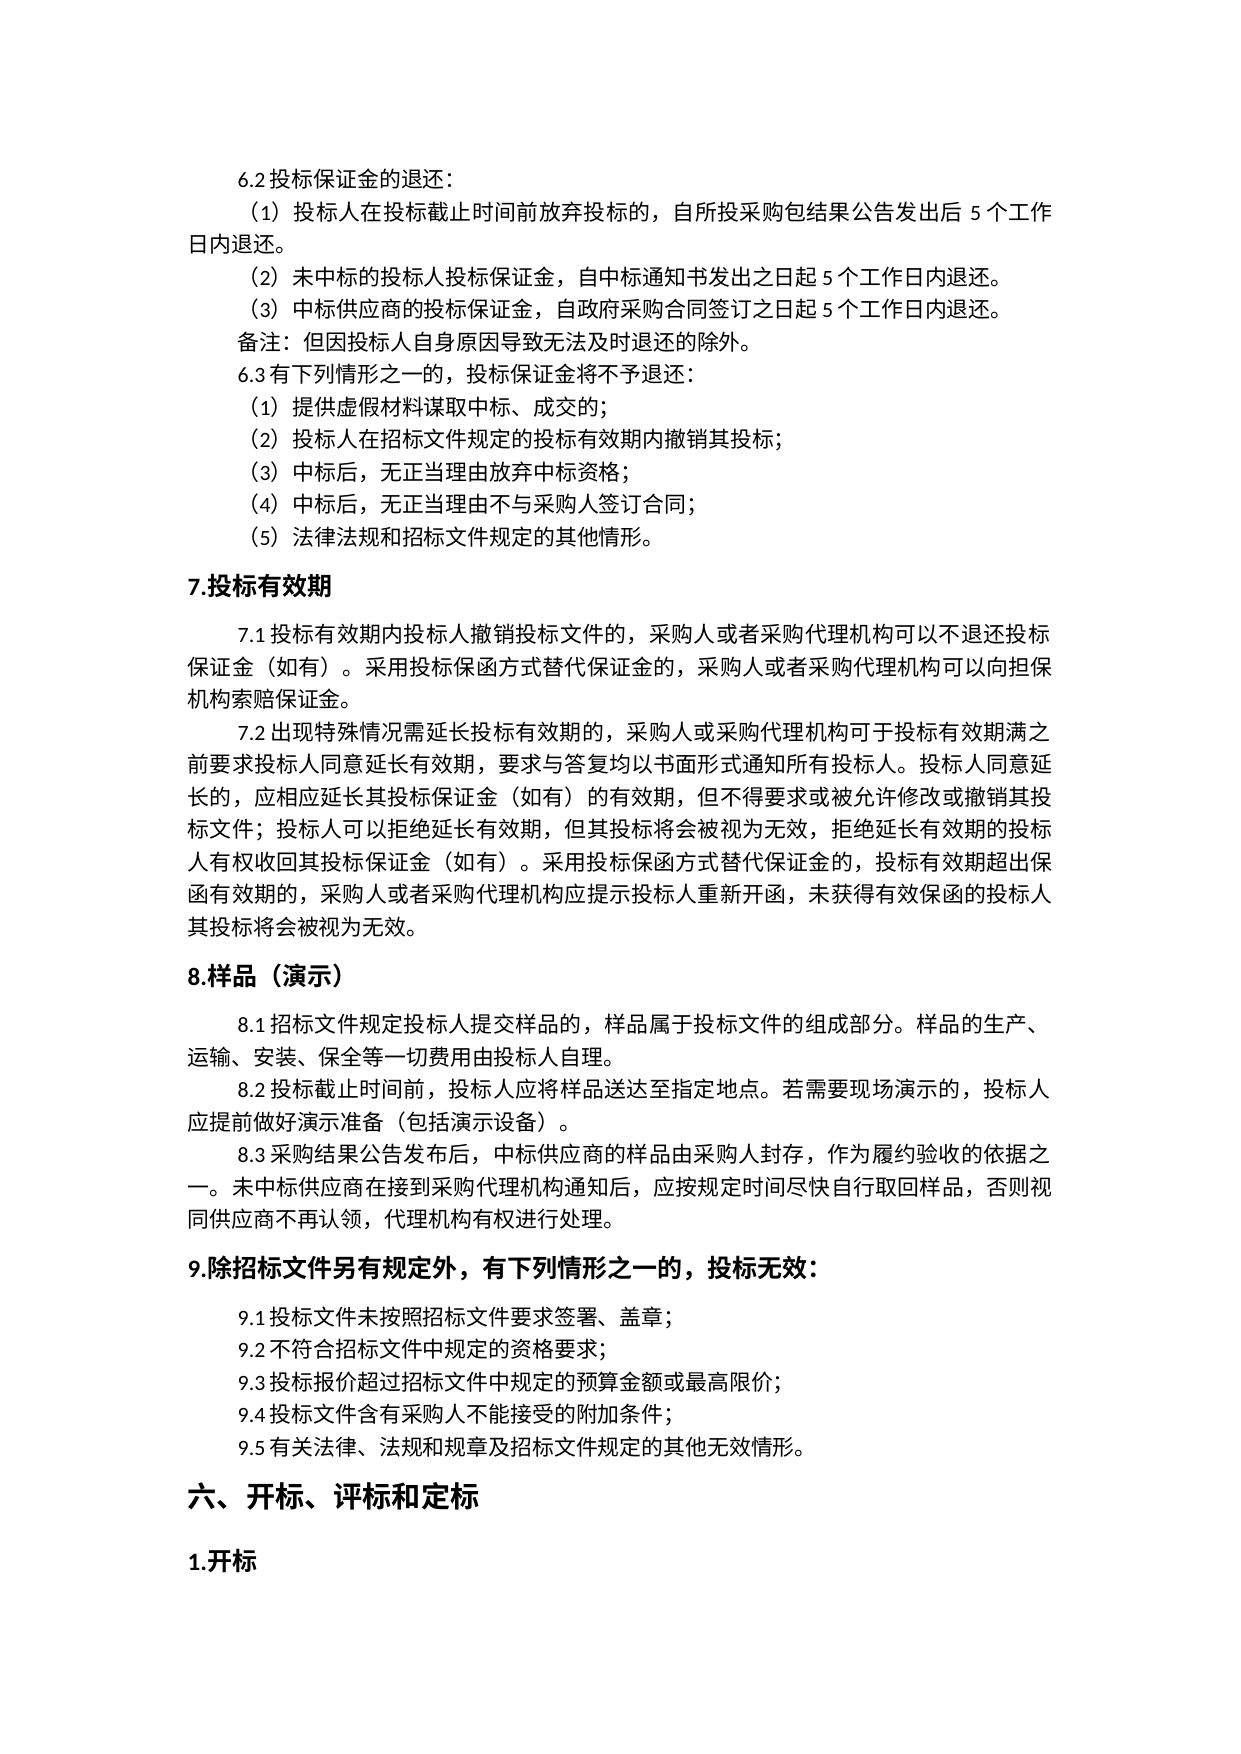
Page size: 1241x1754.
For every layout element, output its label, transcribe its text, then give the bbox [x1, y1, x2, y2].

text （1）提供虚假材料谋取中标、成交的； [187, 389, 1053, 422]
text 9.3投标报价超过招标文件中规定的预算金额或最高限价； [187, 1364, 1053, 1397]
text 6.2投标保证金的退还： [187, 162, 1053, 194]
text 1.开标 [187, 1527, 1053, 1592]
text 9.1投标文件未按照招标文件要求签署、盖章； [187, 1299, 1053, 1332]
text 9.4投标文件含有采购人不能接受的附加条件； [187, 1397, 1053, 1429]
text 6.3有下列情形之一的，投标保证金将不予退还： [187, 357, 1053, 389]
text 7.1投标有效期内投标人撤销投标文件的，采购人或者采购代理机构可以不退还投标保证金（如有）。采用投标保函方式替代保证金的，采购人或者采购代理机构可以向担保机构索赔保证金。 [187, 617, 1053, 714]
text （4）中标后，无正当理由不与采购人签订合同； [187, 487, 1053, 519]
text 8.1招标文件规定投标人提交样品的，样品属于投标文件的组成部分。样品的生产、运输、安装、保全等一切费用由投标人自理。 [187, 1007, 1053, 1072]
text 8.2投标截止时间前，投标人应将样品送达至指定地点。若需要现场演示的，投标人应提前做好演示准备（包括演示设备）。 [187, 1072, 1053, 1137]
text 9.除招标文件另有规定外，有下列情形之一的，投标无效： [187, 1234, 1053, 1299]
text （5）法律法规和招标文件规定的其他情形。 [187, 519, 1053, 552]
text （3）中标供应商的投标保证金，自政府采购合同签订之日起5个工作日内退还。 [187, 292, 1053, 324]
text 9.2不符合招标文件中规定的资格要求； [187, 1332, 1053, 1364]
text （1）投标人在投标截止时间前放弃投标的，自所投采购包结果公告发出后5个工作日内退还。 [187, 194, 1053, 259]
text 8.样品（演示） [187, 942, 1053, 1007]
text 7.2出现特殊情况需延长投标有效期的，采购人或采购代理机构可于投标有效期满之前要求投标人同意延长有效期，要求与答复均以书面形式通知所有投标人。投标人同意延长的，应相应延长其投标保证金（如有）的有效期，但不得要求或被允许修改或撤销其投标文件；投标人可以拒绝延长有效期，但其投标将会被视为无效，拒绝延长有效期的投标人有权收回其投标保证金（如有）。采用投标保函方式替代保证金的，投标有效期超出保函有效期的，采购人或者采购代理机构应提示投标人重新开函，未获得有效保函的投标人其投标将会被视为无效。 [187, 714, 1053, 942]
text 备注：但因投标人自身原因导致无法及时退还的除外。 [187, 324, 1053, 357]
text 8.3采购结果公告发布后，中标供应商的样品由采购人封存，作为履约验收的依据之一。未中标供应商在接到采购代理机构通知后，应按规定时间尽快自行取回样品，否则视同供应商不再认领，代理机构有权进行处理。 [187, 1137, 1053, 1234]
text （3）中标后，无正当理由放弃中标资格； [187, 454, 1053, 487]
text 7.投标有效期 [187, 552, 1053, 617]
text 六、开标、评标和定标 [187, 1462, 1053, 1527]
text 9.5有关法律、法规和规章及招标文件规定的其他无效情形。 [187, 1429, 1053, 1462]
text （2）未中标的投标人投标保证金，自中标通知书发出之日起5个工作日内退还。 [187, 259, 1053, 292]
text （2）投标人在招标文件规定的投标有效期内撤销其投标； [187, 422, 1053, 454]
